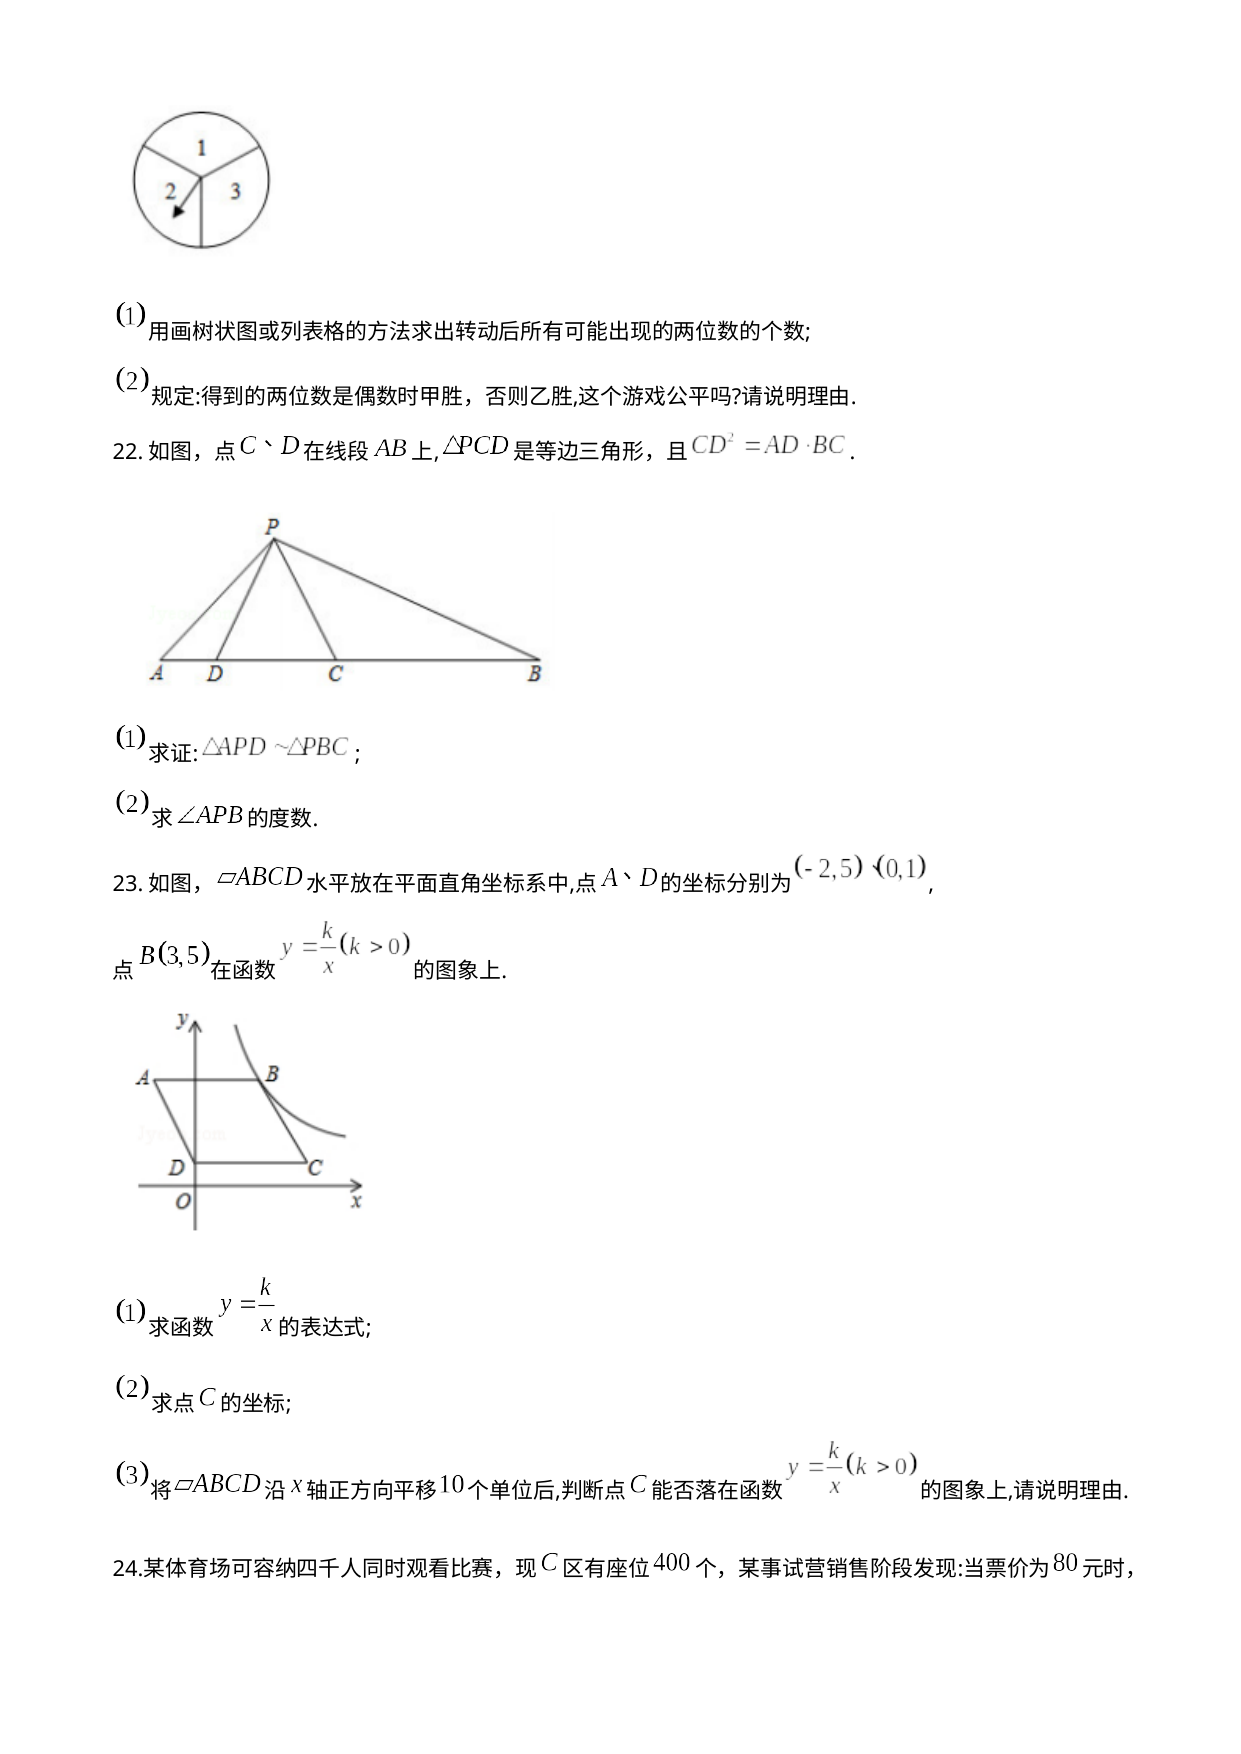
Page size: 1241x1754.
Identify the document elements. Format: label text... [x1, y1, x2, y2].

text 将沿轴正方向平移个单位后,判断点能否落在函数的图象上,请说明理由. [112, 1434, 1128, 1532]
picture [112, 1011, 385, 1262]
text 点在函数的图象上. [112, 914, 1128, 1012]
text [112, 1532, 1128, 1597]
picture [112, 101, 293, 271]
text 23. 如图，水平放在平面直角坐标系中,点的坐标分别为, [112, 849, 1128, 914]
picture [112, 491, 625, 708]
text 求点的坐标; [112, 1369, 1128, 1434]
text 规定:得到的两位数是偶数时甲胜，否则乙胜,这个游戏公平吗?请说明理由. [112, 362, 1128, 427]
text 求的度数. [112, 784, 1128, 849]
text 用画树状图或列表格的方法求出转动后所有可能出现的两位数的个数; [112, 297, 1128, 362]
text 求证:; [112, 719, 1128, 784]
text 求函数的表达式; [112, 1272, 1128, 1369]
text 22. 如图，点在线段上,是等边三角形，且. [112, 427, 1128, 492]
